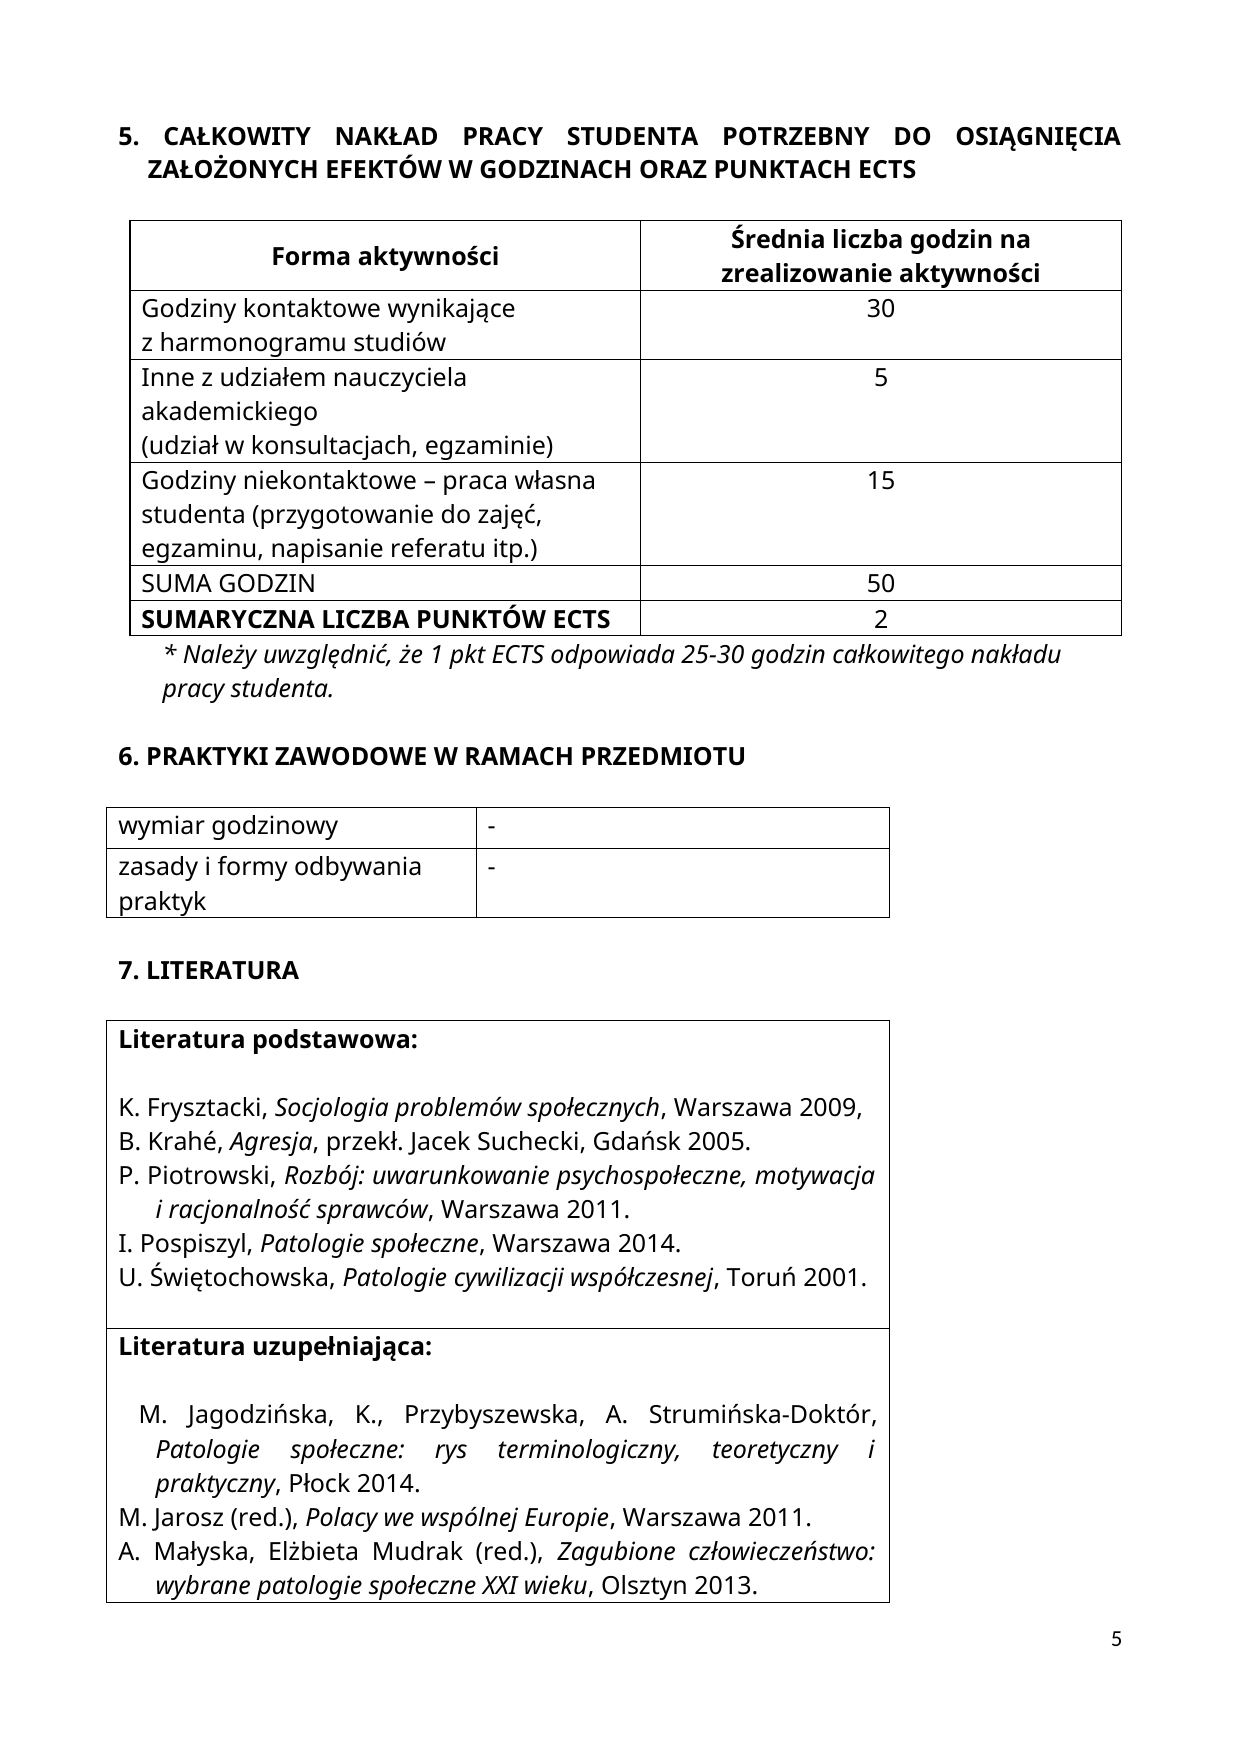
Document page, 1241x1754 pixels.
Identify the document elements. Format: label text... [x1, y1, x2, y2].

table_cell SUMARYCZNA LICZBA PUNKTÓW ECTS [131, 601, 640, 635]
table_header - [477, 808, 889, 848]
text * Należy uwzględnić, że 1 pkt ECTS odpowiada 25-30 godzin całkowitego nakładu pracy studenta. [162, 636, 1122, 704]
table_cell Godziny niekontaktowe – praca własna studenta (przygotowanie do zajęć, egzaminu, napisanie referatu itp.) [131, 463, 640, 565]
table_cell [107, 1329, 889, 1602]
text 7. LITERATURA [118, 952, 1122, 986]
table_cell - [477, 849, 889, 917]
table_header Średnia liczba godzin na zrealizowanie aktywności [641, 221, 1121, 289]
table_cell 5 [641, 360, 1121, 462]
table_cell zasady i formy odbywania praktyk [107, 849, 476, 917]
table_cell Godziny kontaktowe wynikające z harmonogramu studiów [131, 291, 640, 359]
table_cell Inne z udziałem nauczyciela akademickiego (udział w konsultacjach, egzaminie) [131, 360, 640, 462]
table_cell 2 [641, 601, 1121, 635]
table_header wymiar godzinowy [107, 808, 476, 848]
table_cell 30 [641, 291, 1121, 359]
text 6. PRAKTYKI ZAWODOWE W RAMACH PRZEDMIOTU [118, 738, 1122, 773]
table_cell SUMA GODZIN [131, 566, 640, 600]
table_header Literatura podstawowa: K. Frysztacki, Socjologia problemów społecznych, Warszawa 2009, B. Krahé, Agresja, przekł. Jacek Suchecki, Gdańsk 2005. P. Piotrowski, Rozbój: uwarunkowanie psychospołeczne, motywacja i racjonalność sprawców, Warszawa 2011. I. Pospiszyl, Patologie społeczne, Warszawa 2014. U. Świętochowska, Patologie cywilizacji współczesnej, Toruń 2001. [107, 1021, 889, 1328]
table_cell 15 [641, 463, 1121, 565]
text 5. CAŁKOWITY NAKŁAD PRACY STUDENTA POTRZEBNY DO OSIĄGNIĘCIA ZAŁOŻONYCH EFEKTÓW W GODZINACH ORAZ PUNKTACH ECTS [118, 118, 1122, 186]
table_header Forma aktywności [131, 221, 640, 289]
table_cell 50 [641, 566, 1121, 600]
